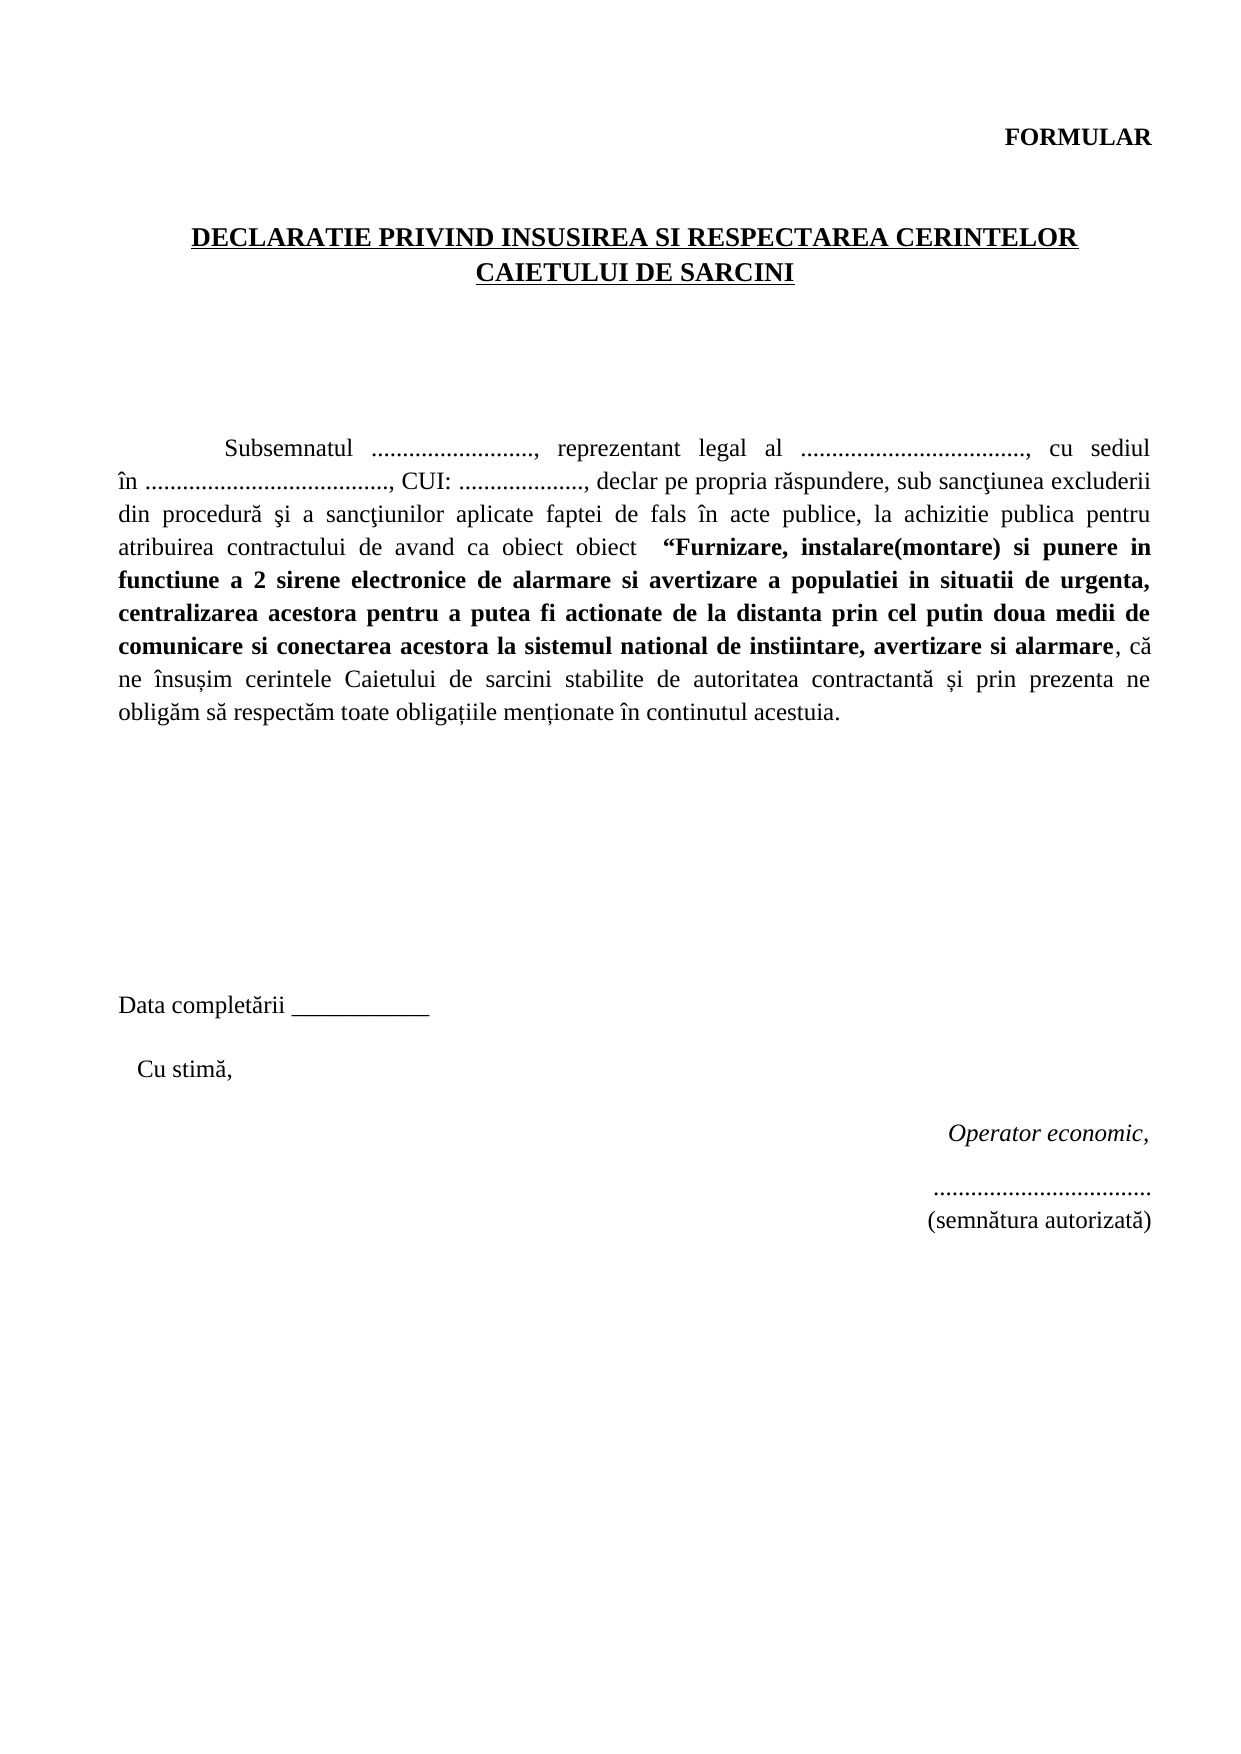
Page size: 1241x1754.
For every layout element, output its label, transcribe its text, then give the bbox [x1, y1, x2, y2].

text Subsemnatul .........................., reprezentant legal al ...................................., cu sediul în ......................................., CUI: ...................., declar pe propria răspundere, sub sancţiunea excluderii din procedură şi a sancţiunilor aplicate faptei de fals în acte publice, la achizitie publica pentru atribuirea contractului de avand ca obiect obiect “Furnizare, instalare(montare) si punere in functiune a 2 sirene electronice de alarmare si avertizare a populatiei in situatii de urgenta, centralizarea acestora pentru a putea fi actionate de la distanta prin cel putin doua medii de comunicare si conectarea acestora la sistemul national de instiintare, avertizare si alarmare, că ne însușim cerintele Caietului de sarcini stabilite de autoritatea contractantă și prin prezenta ne obligăm să respectăm toate obligațiile menționate în continutul acestuia. [118, 433, 1152, 726]
text DECLARATIE PRIVIND INSUSIREA SI RESPECTAREA CERINTELOR [118, 221, 1152, 252]
text Cu stimă, [118, 1054, 1152, 1083]
text Data completării ___________ [118, 990, 1152, 1019]
text Operator economic, [118, 1118, 1152, 1147]
text CAIETULUI DE SARCINI [118, 256, 1152, 288]
text ................................... (semnătura autorizată) [118, 1172, 1152, 1233]
text FORMULAR [118, 122, 1152, 150]
